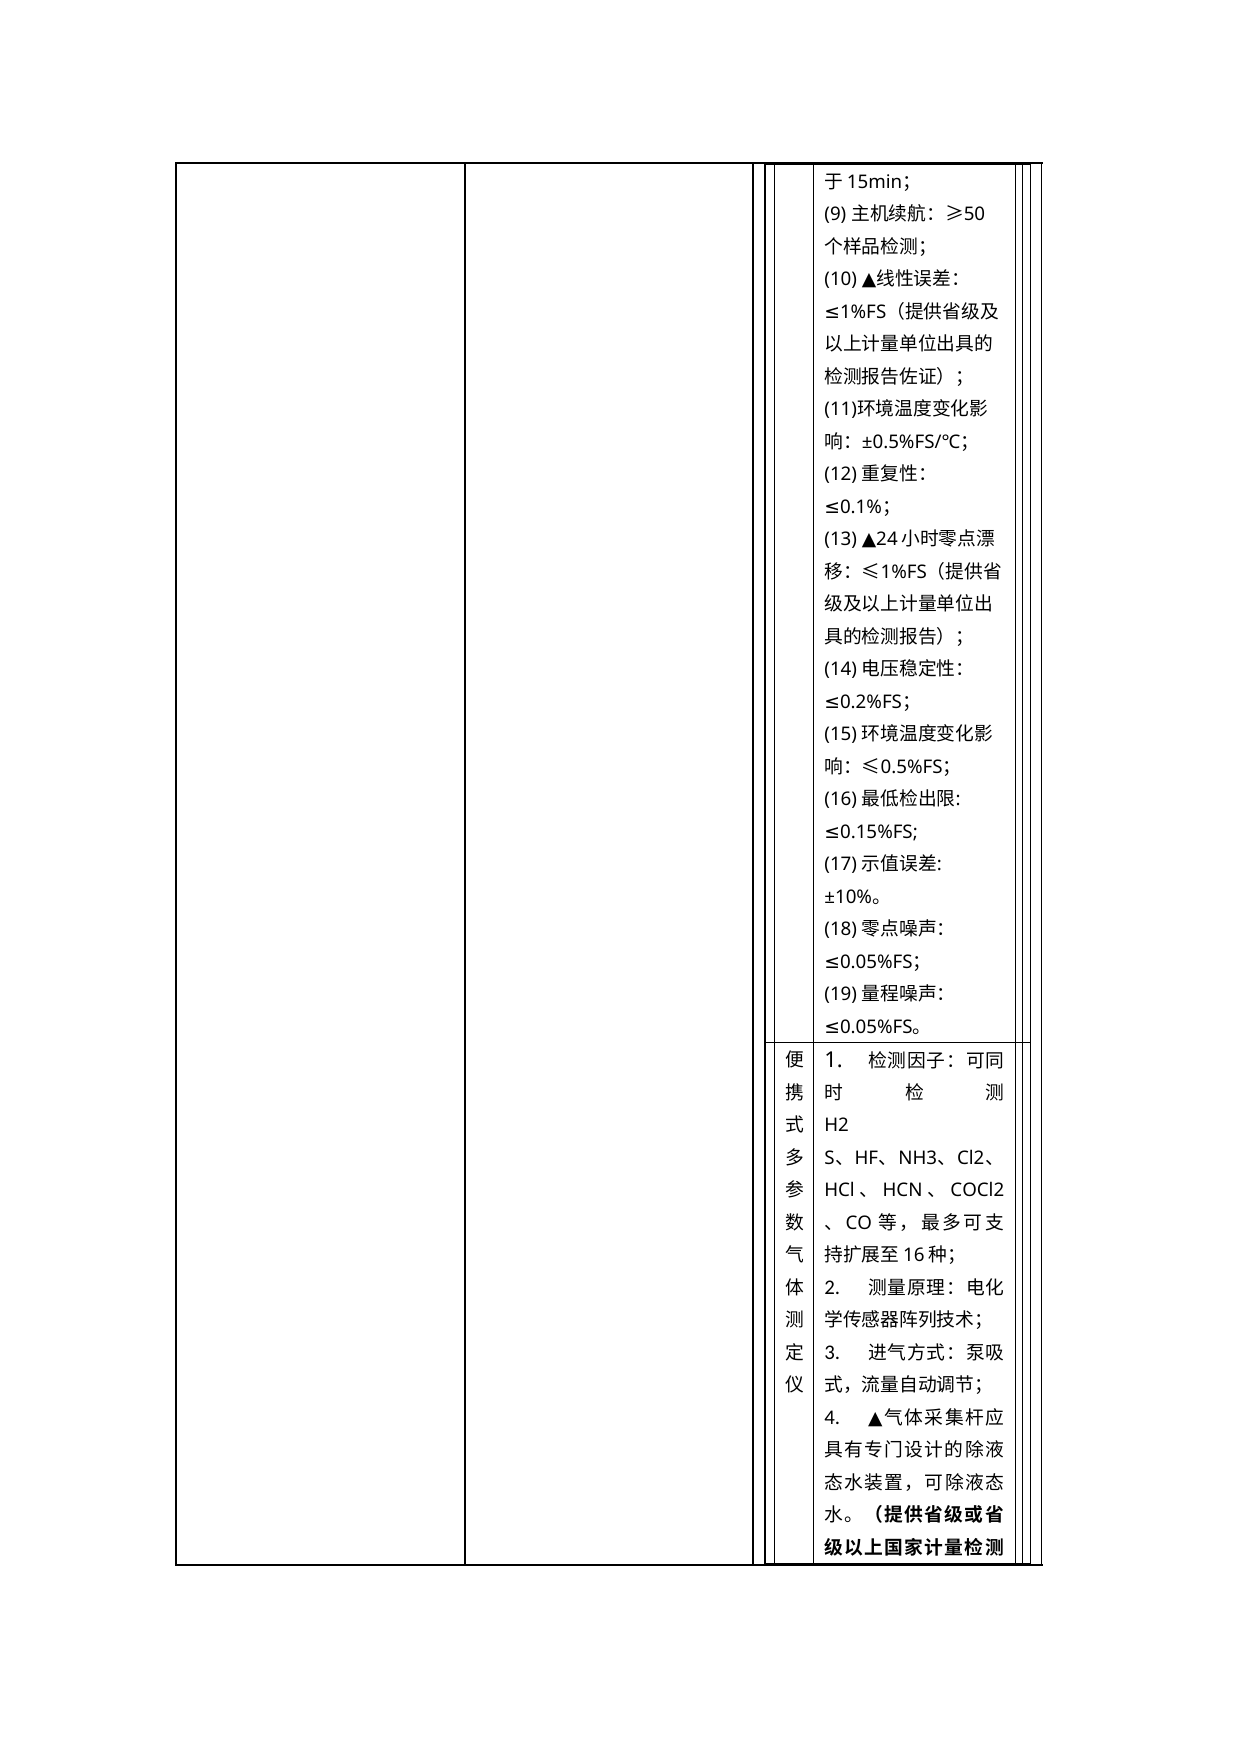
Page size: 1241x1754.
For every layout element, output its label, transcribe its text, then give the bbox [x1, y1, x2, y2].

table_cell [1023, 1043, 1030, 1563]
table_cell [775, 1043, 813, 1563]
table_cell [766, 1043, 774, 1563]
table_cell [754, 164, 764, 1564]
table_cell [466, 164, 752, 1564]
table_cell [814, 1043, 1015, 1563]
table_cell [766, 165, 774, 1042]
table_cell [1031, 164, 1041, 1564]
table_cell 1 [177, 164, 464, 1564]
table_cell [1016, 1043, 1022, 1563]
table_cell [1016, 165, 1022, 1042]
table_cell [775, 165, 813, 1042]
table_cell [814, 165, 1015, 1042]
table_cell [1023, 165, 1030, 1042]
